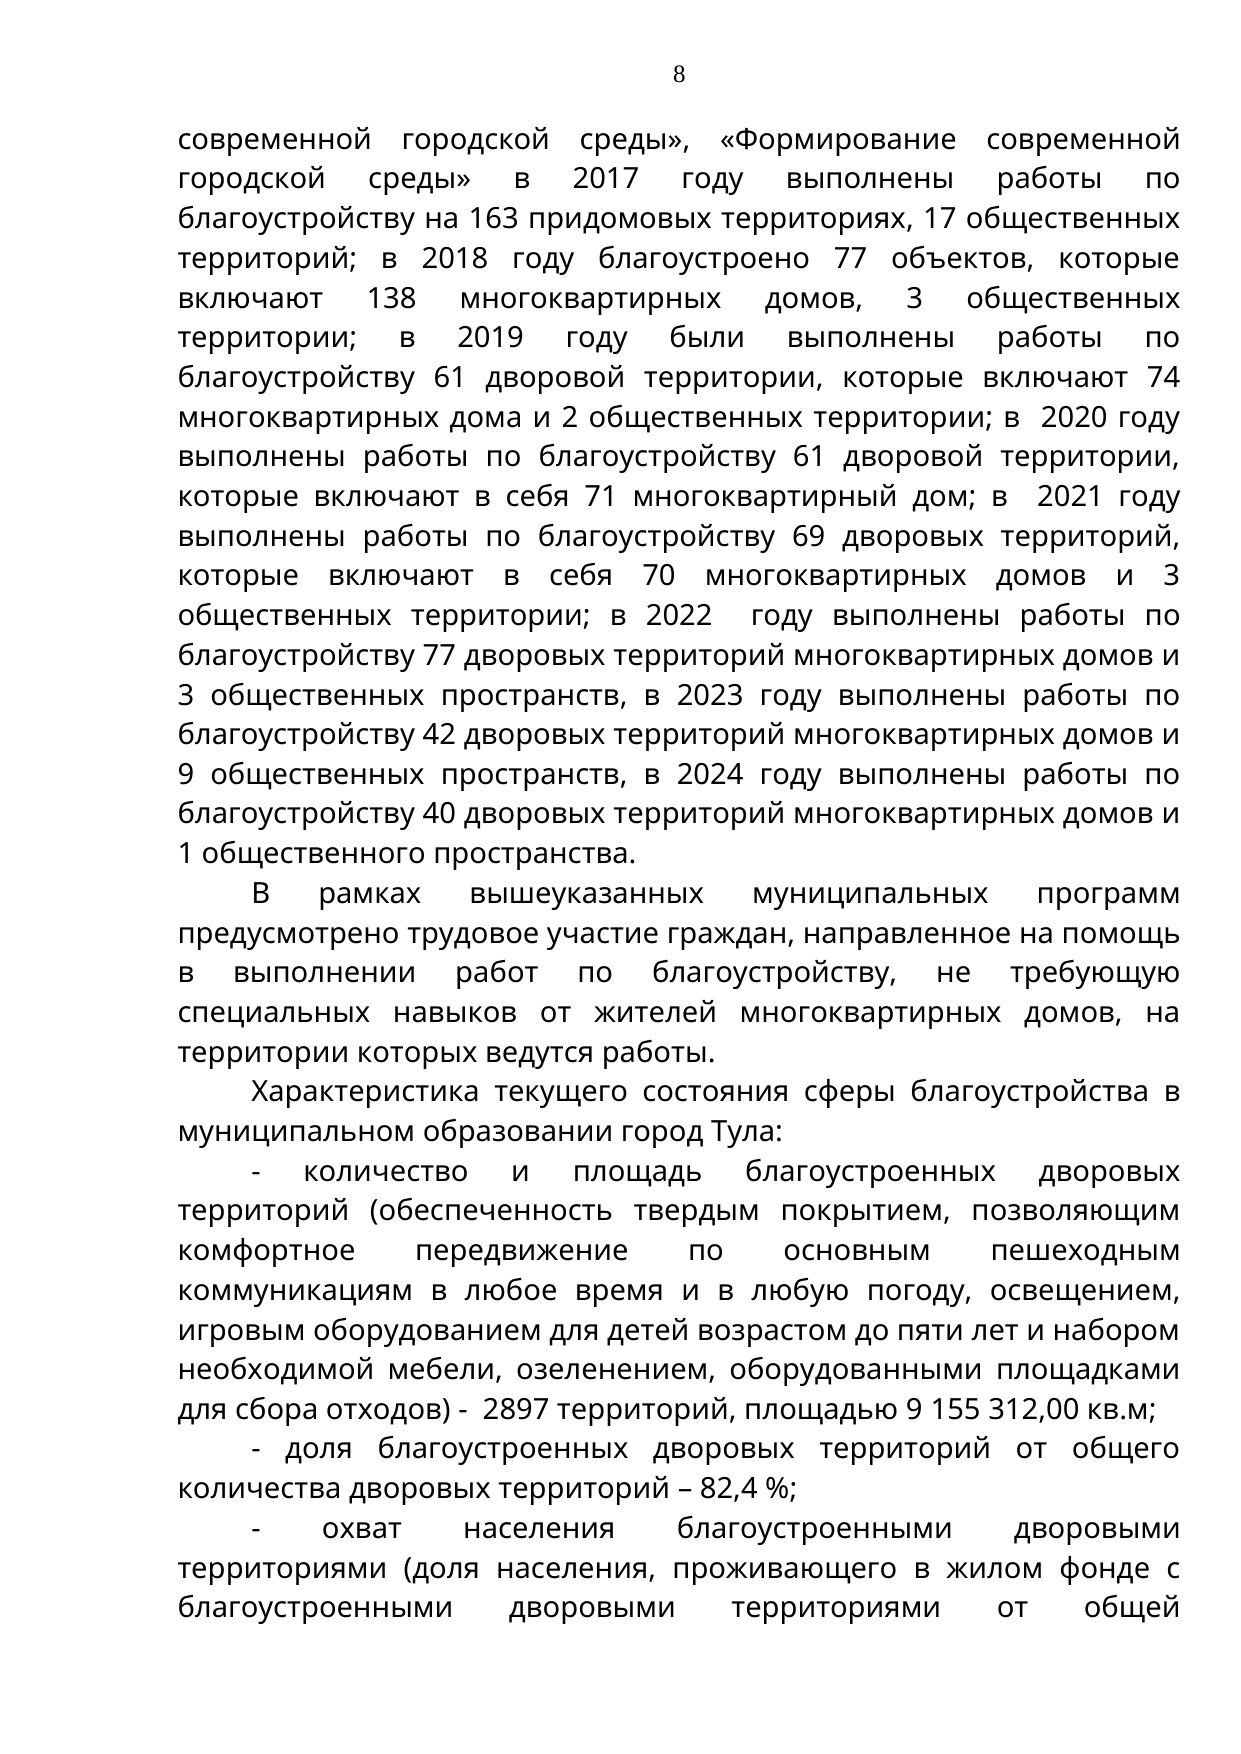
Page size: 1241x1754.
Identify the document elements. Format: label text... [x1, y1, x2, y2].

title В рамках вышеуказанных муниципальных программ предусмотрено трудовое участие граждан, направленное на помощь в выполнении работ по благоустройству, не требующую специальных навыков от жителей многоквартирных домов, на территории которых ведутся работы. [177, 872, 1181, 1071]
title Характеристика текущего состояния сферы благоустройства в муниципальном образовании город Тула: [177, 1071, 1181, 1150]
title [177, 118, 1181, 872]
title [177, 1507, 1181, 1626]
title - доля благоустроенных дворовых территорий от общего количества дворовых территорий – 82,4 %; [177, 1428, 1181, 1507]
title - количество и площадь благоустроенных дворовых территорий (обеспеченность твердым покрытием, позволяющим комфортное передвижение по основным пешеходным коммуникациям в любое время и в любую погоду, освещением, игровым оборудованием для детей возрастом до пяти лет и набором необходимой мебели, озеленением, оборудованными площадками для сбора отходов) - 2897 территорий, площадью 9 155 312,00 кв.м; [177, 1150, 1181, 1428]
